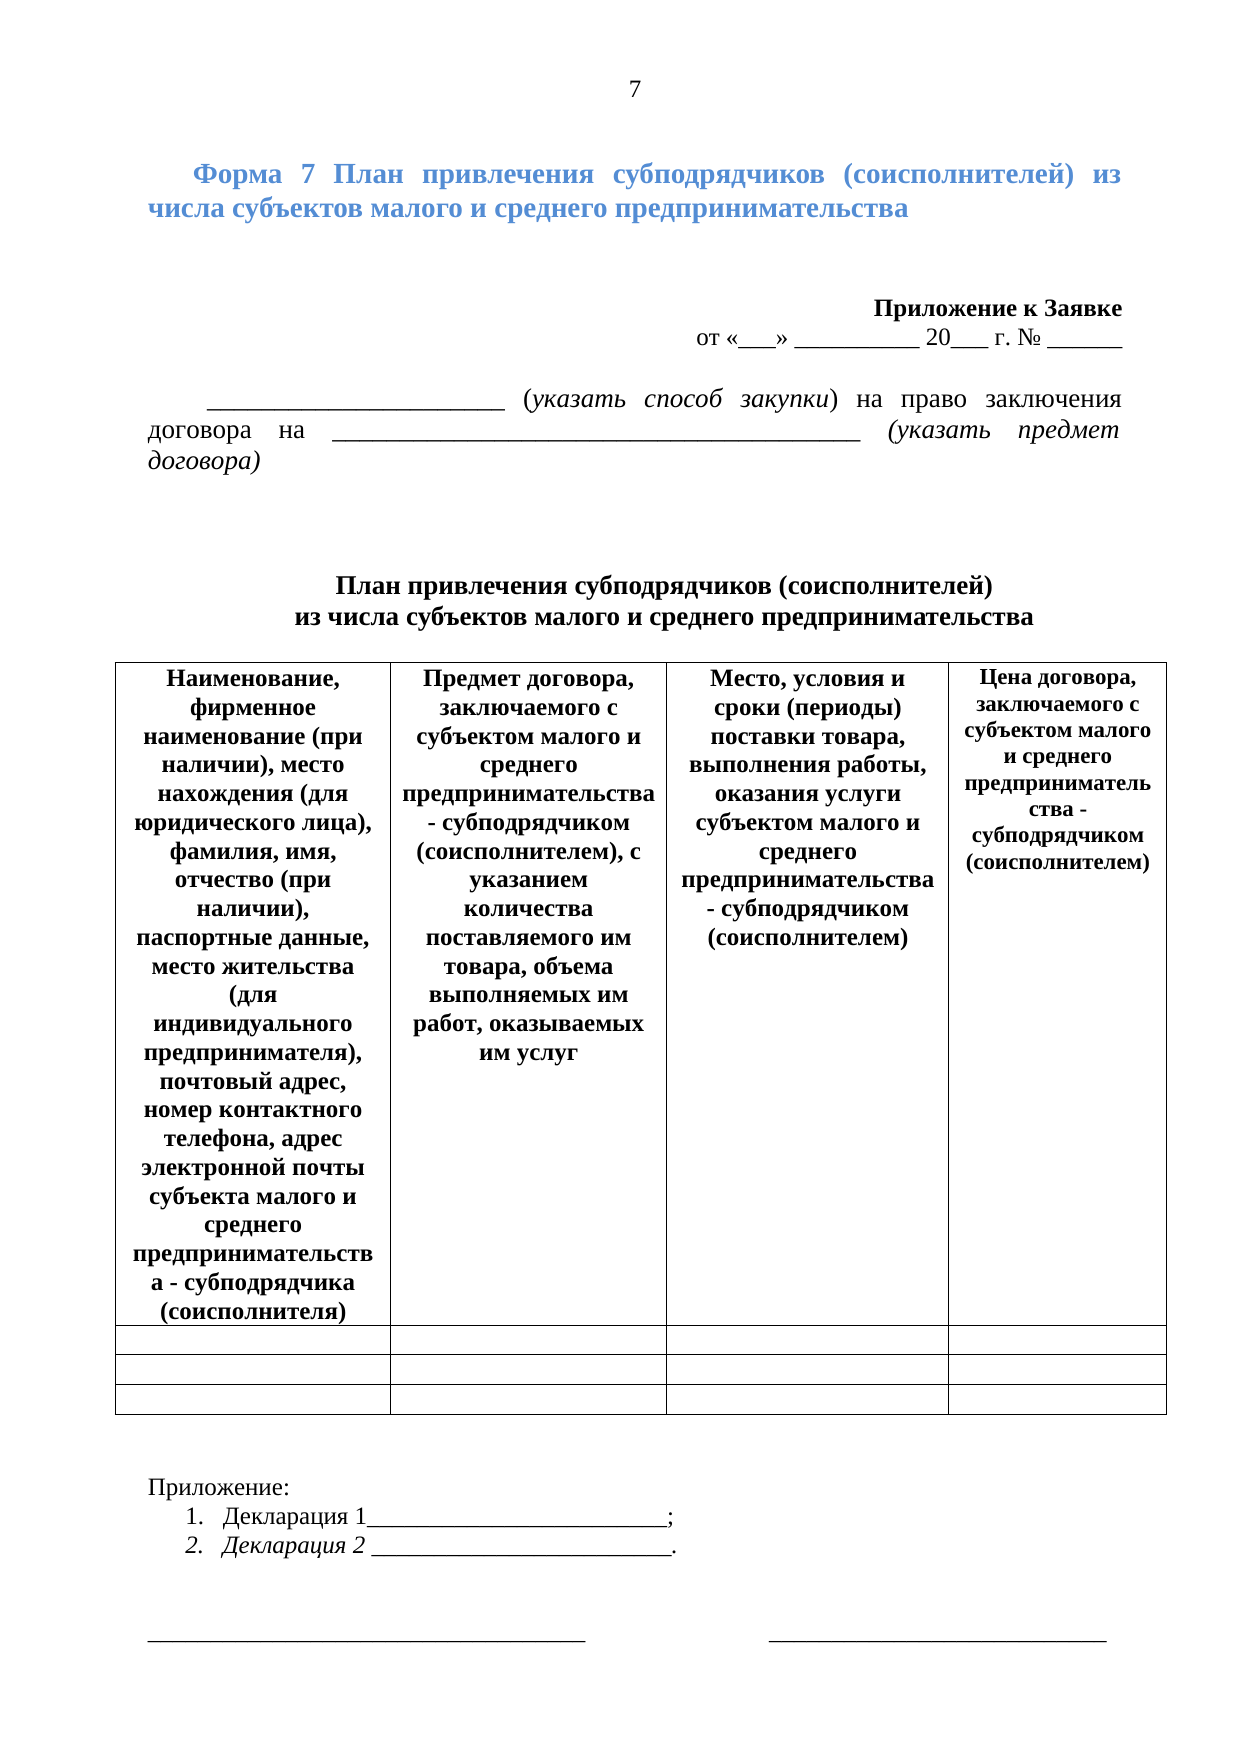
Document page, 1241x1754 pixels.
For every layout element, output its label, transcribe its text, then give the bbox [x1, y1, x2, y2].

table_cell [667, 1355, 948, 1384]
table_header Предмет договора, заключаемого с субъектом малого и среднего предпринимательства - субподрядчиком (соисполнителем), с указанием количества поставляемого им товара, объема выполняемых им работ, оказываемых им услуг [391, 663, 666, 1324]
text от «___» __________ 20___ г. № ______ [148, 322, 1122, 351]
table_cell [949, 1385, 1166, 1414]
table_cell [949, 1326, 1166, 1354]
table_cell [391, 1326, 666, 1354]
table_cell [667, 1326, 948, 1354]
table_header Цена договора, заключаемого с субъектом малого и среднего предпринимательства - субподрядчиком (соисполнителем) [949, 663, 1166, 1324]
table_cell [667, 1385, 948, 1414]
table_header Наименование, фирменное наименование (при наличии), место нахождения (для юридического лица), фамилия, имя, отчество (при наличии), паспортные данные, место жительства (для индивидуального предпринимателя), почтовый адрес, номер контактного телефона, адрес электронной почты субъекта малого и среднего предпринимательства - субподрядчика (соисполнителя) [116, 663, 390, 1324]
subtitle Форма 7 План привлечения субподрядчиков (соисполнителей) из числа субъектов малого и среднего предпринимательства [148, 156, 1122, 223]
text Приложение к Заявке [148, 293, 1122, 322]
text ______________________ (указать способ закупки) на право заключения договора на _______________________________________ (указать предмет договора) [148, 382, 1122, 475]
list Декларация 2 ________________________. [185, 1530, 1122, 1559]
table_cell [116, 1326, 390, 1354]
table_header Место, условия и сроки (периоды) поставки товара, выполнения работы, оказания услуги субъектом малого и среднего предпринимательства - субподрядчиком (соисполнителем) [667, 663, 948, 1324]
text План привлечения субподрядчиков (соисполнителей) [148, 569, 1122, 600]
table_cell [116, 1355, 390, 1384]
table_cell [116, 1385, 390, 1414]
table_cell [949, 1355, 1166, 1384]
table_cell [391, 1385, 666, 1414]
table_cell [391, 1355, 666, 1384]
list Декларация 1________________________; [185, 1501, 1122, 1530]
text из числа субъектов малого и среднего предпринимательства [148, 600, 1122, 631]
text ___________________________________ ___________________________ [148, 1616, 1122, 1645]
text Приложение: [148, 1472, 1122, 1501]
